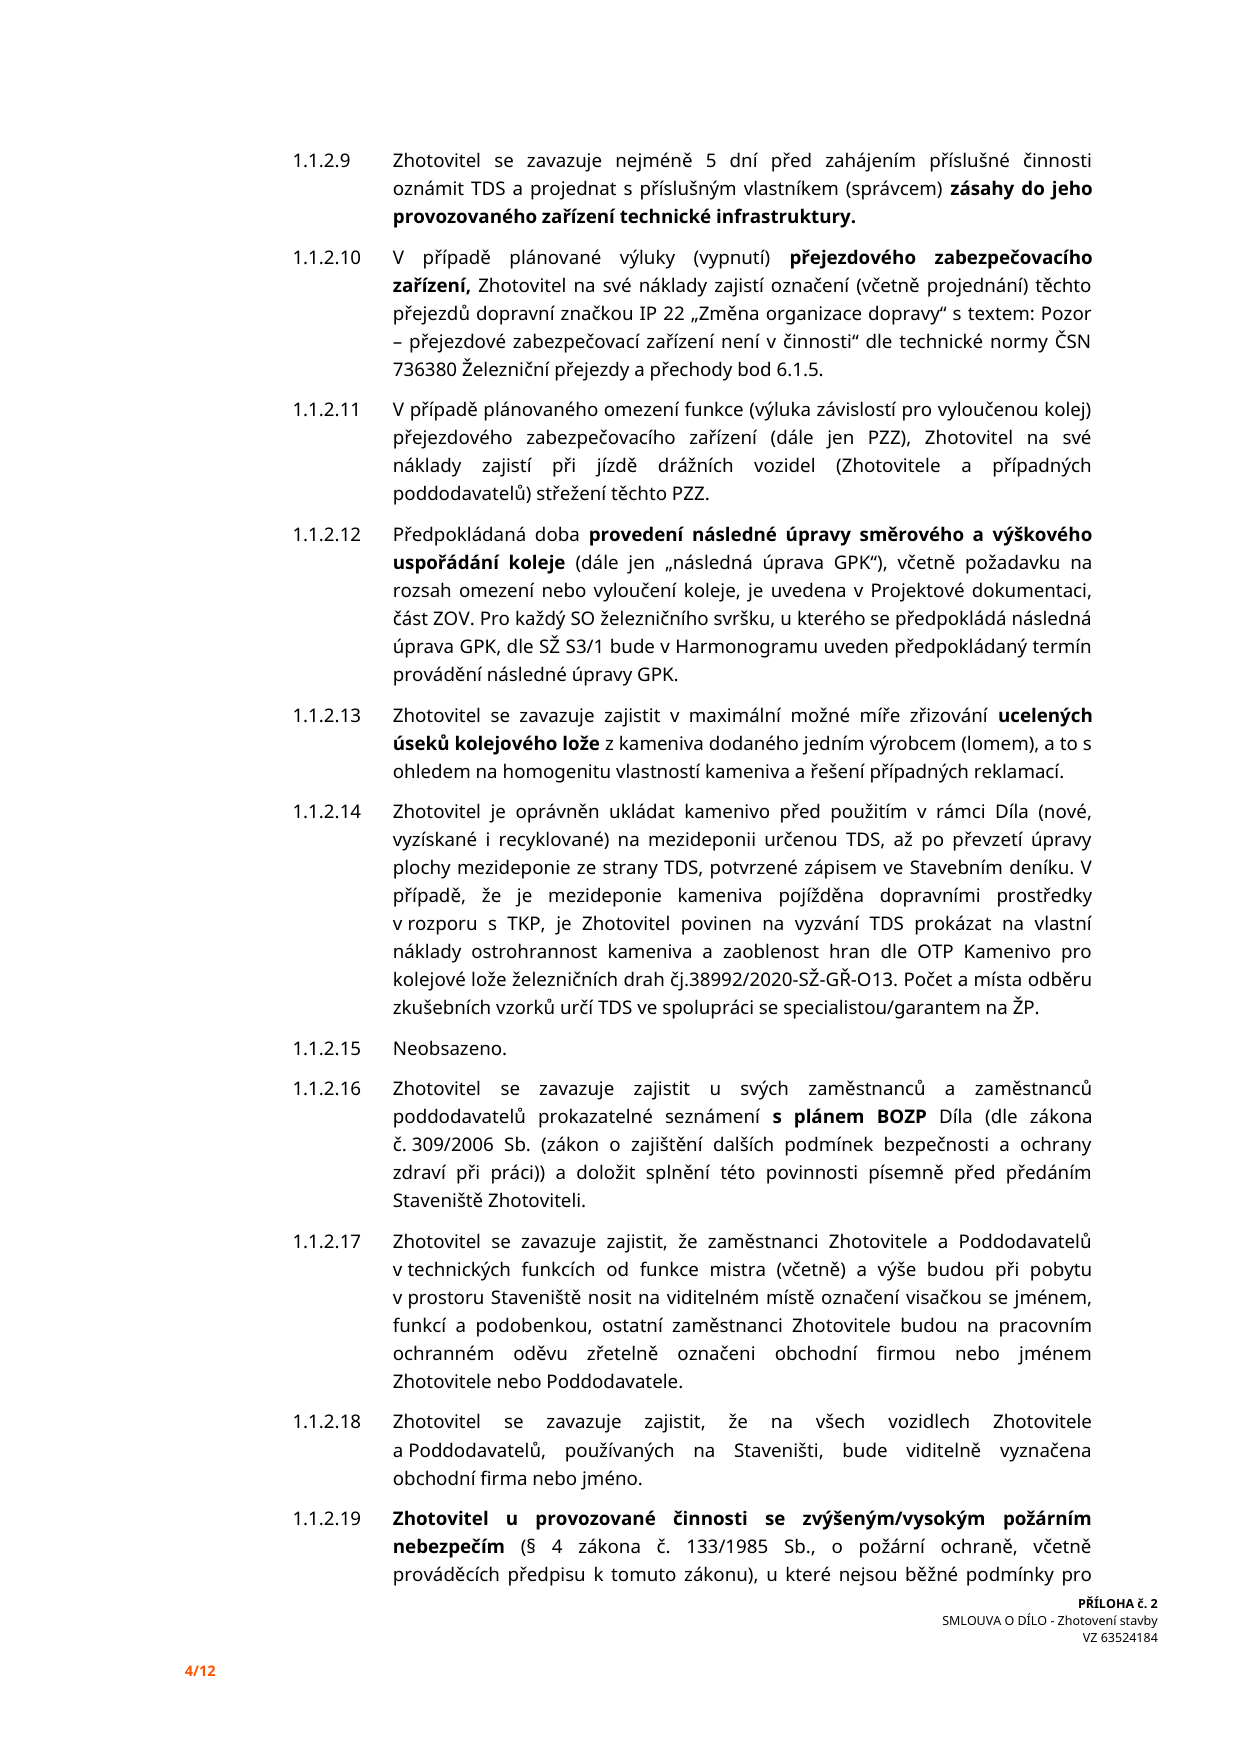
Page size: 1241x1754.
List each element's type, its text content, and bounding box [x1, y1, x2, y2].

text V případě plánovaného omezení funkce (výluka závislostí pro vyloučenou kolej) přejezdového zabezpečovacího zařízení (dále jen PZZ), Zhotovitel na své náklady zajistí při jízdě drážních vozidel (Zhotovitele a případných poddodavatelů) střežení těchto PZZ. [292, 397, 1093, 506]
text Zhotovitel je oprávněn ukládat kamenivo před použitím v rámci Díla (nové, vyzískané i recyklované) na mezideponii určenou TDS, až po převzetí úpravy plochy mezideponie ze strany TDS, potvrzené zápisem ve Stavebním deníku. V případě, že je mezideponie kameniva pojížděna dopravními prostředky v rozporu s TKP, je Zhotovitel povinen na vyzvání TDS prokázat na vlastní náklady ostrohrannost kameniva a zaoblenost hran dle OTP Kamenivo pro kolejové lože železničních drah čj.38992/2020-SŽ-GŘ-O13. Počet a místa odběru zkušebních vzorků určí TDS ve spolupráci se specialistou/garantem na ŽP. [292, 798, 1093, 1020]
list Zhotovitel se zavazuje zajistit, že na všech vozidlech Zhotovitele a Poddodavatelů, používaných na Staveništi, bude viditelně vyznačena obchodní firma nebo jméno. [292, 1409, 1093, 1490]
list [292, 1505, 1093, 1587]
text Neobsazeno. [292, 1035, 1093, 1061]
text Zhotovitel se zavazuje zajistit v maximální možné míře zřizování ucelených úseků kolejového lože z kameniva dodaného jedním výrobcem (lomem), a to s ohledem na homogenitu vlastností kameniva a řešení případných reklamací. [292, 702, 1093, 783]
text Předpokládaná doba provedení následné úpravy směrového a výškového uspořádání koleje (dále jen „následná úprava GPK“), včetně požadavku na rozsah omezení nebo vyloučení koleje, je uvedena v Projektové dokumentaci, část ZOV. Pro každý SO železničního svršku, u kterého se předpokládá následná úprava GPK, dle SŽ S3/1 bude v Harmonogramu uveden předpokládaný termín provádění následné úpravy GPK. [292, 521, 1093, 687]
list Zhotovitel se zavazuje zajistit u svých zaměstnanců a zaměstnanců poddodavatelů prokazatelné seznámení s plánem BOZP Díla (dle zákona č. 309/2006 Sb. (zákon o zajištění dalších podmínek bezpečnosti a ochrany zdraví při práci)) a doložit splnění této povinnosti písemně před předáním Staveniště Zhotoviteli. [292, 1076, 1093, 1213]
list Zhotovitel se zavazuje zajistit, že zaměstnanci Zhotovitele a Poddodavatelů v technických funkcích od funkce mistra (včetně) a výše budou při pobytu v prostoru Staveniště nosit na viditelném místě označení visačkou se jménem, funkcí a podobenkou, ostatní zaměstnanci Zhotovitele budou na pracovním ochranném oděvu zřetelně označeni obchodní firmou nebo jménem Zhotovitele nebo Poddodavatele. [292, 1228, 1093, 1394]
text Zhotovitel se zavazuje nejméně 5 dní před zahájením příslušné činnosti oznámit TDS a projednat s příslušným vlastníkem (správcem) zásahy do jeho provozovaného zařízení technické infrastruktury. [292, 147, 1093, 229]
text V případě plánované výluky (vypnutí) přejezdového zabezpečovacího zařízení, Zhotovitel na své náklady zajistí označení (včetně projednání) těchto přejezdů dopravní značkou IP 22 „Změna organizace dopravy“ s textem: Pozor – přejezdové zabezpečovací zařízení není v činnosti“ dle technické normy ČSN 736380 Železniční přejezdy a přechody bod 6.1.5. [292, 244, 1093, 382]
